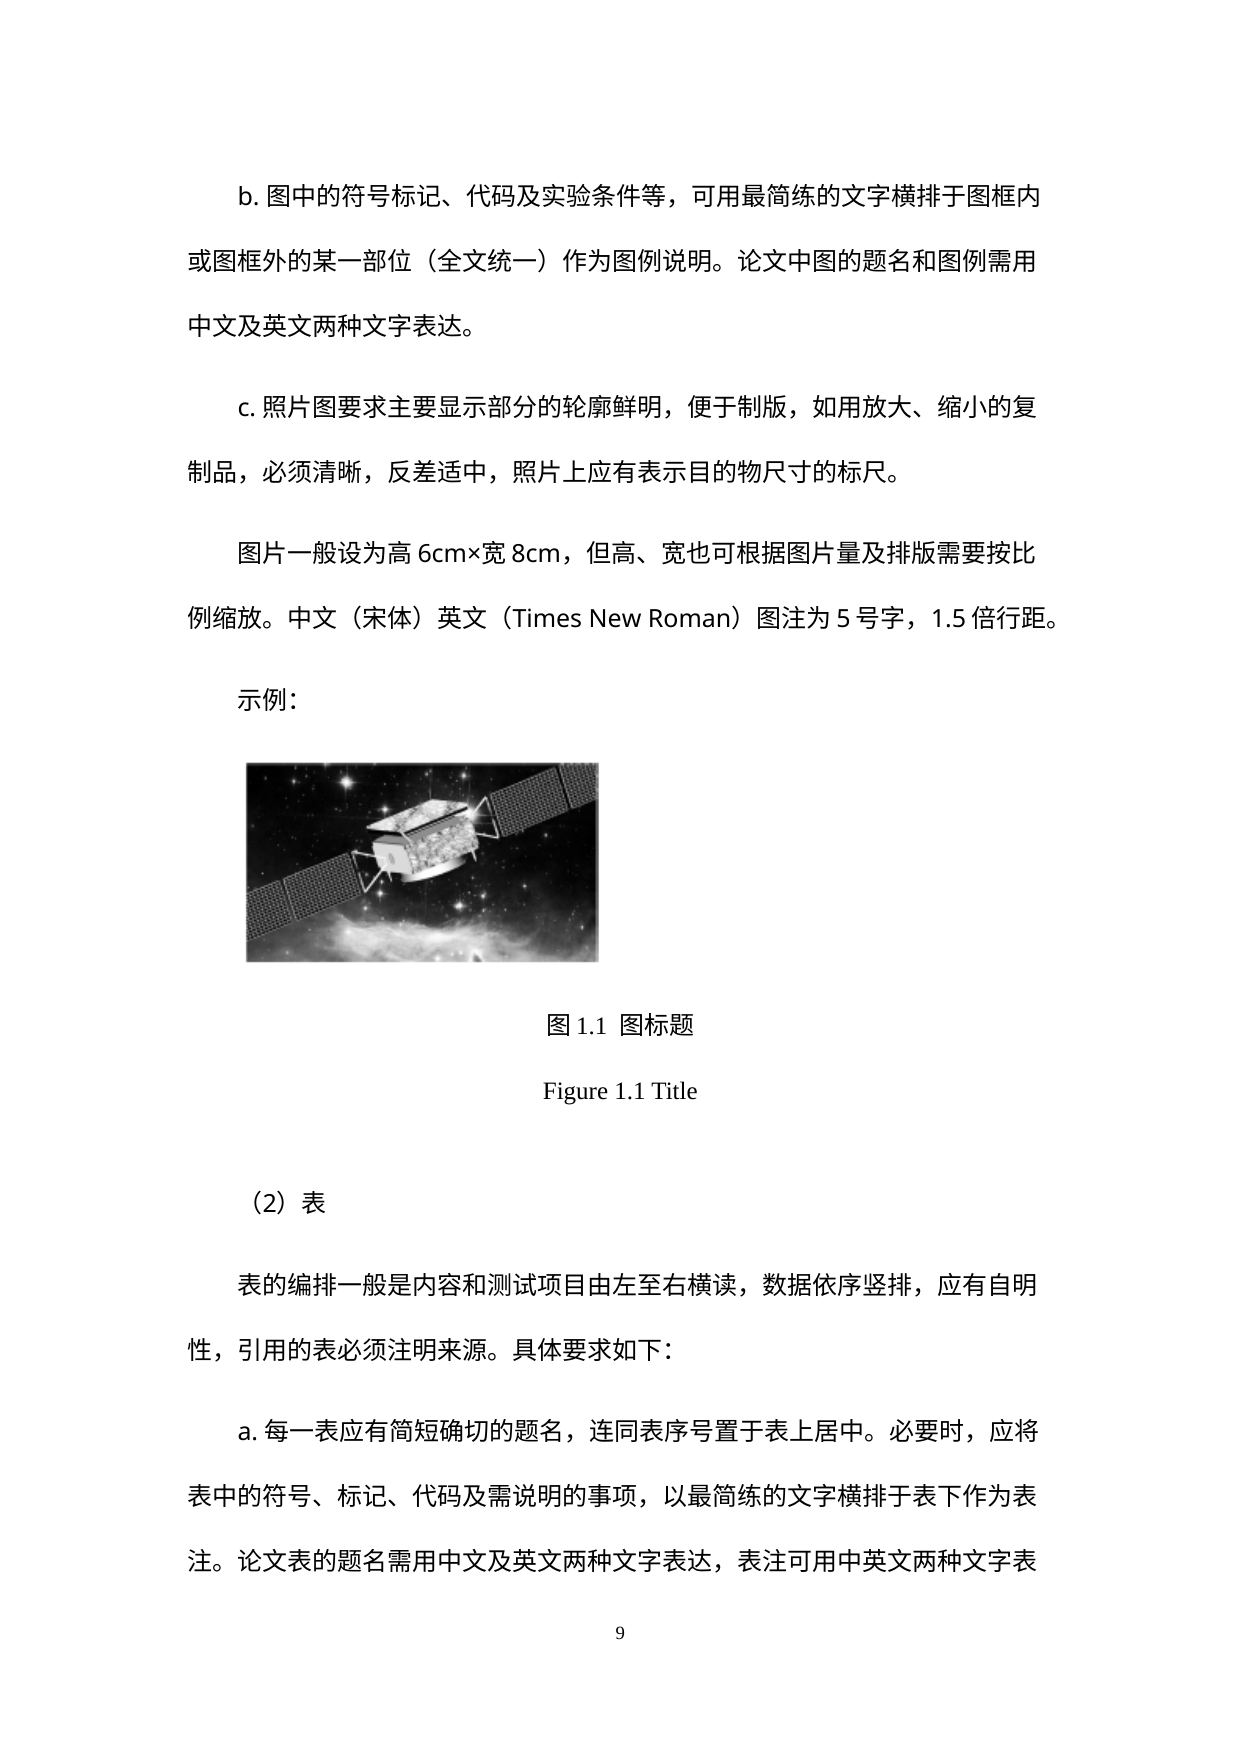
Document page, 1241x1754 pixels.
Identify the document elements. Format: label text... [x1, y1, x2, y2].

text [187, 1397, 1053, 1592]
text Figure 1.1 Title [187, 1074, 1053, 1106]
text 图片一般设为高6cm×宽8cm，但高、宽也可根据图片量及排版需要按比例缩放。中文（宋体）英文（Times New Roman）图注为5号字，1.5倍行距。 [187, 519, 1053, 649]
text 图1.1 图标题 [187, 991, 1053, 1056]
text 表的编排一般是内容和测试项目由左至右横读，数据依序竖排，应有自明性，引用的表必须注明来源。具体要求如下： [187, 1251, 1053, 1381]
text （2）表 [187, 1169, 1053, 1234]
text 示例： [187, 666, 1053, 731]
picture [237, 749, 609, 972]
text c. 照片图要求主要显示部分的轮廓鲜明，便于制版，如用放大、缩小的复制品，必须清晰，反差适中，照片上应有表示目的物尺寸的标尺。 [187, 373, 1053, 503]
text b. 图中的符号标记、代码及实验条件等，可用最简练的文字横排于图框内或图框外的某一部位（全文统一）作为图例说明。论文中图的题名和图例需用中文及英文两种文字表达。 [187, 162, 1053, 357]
